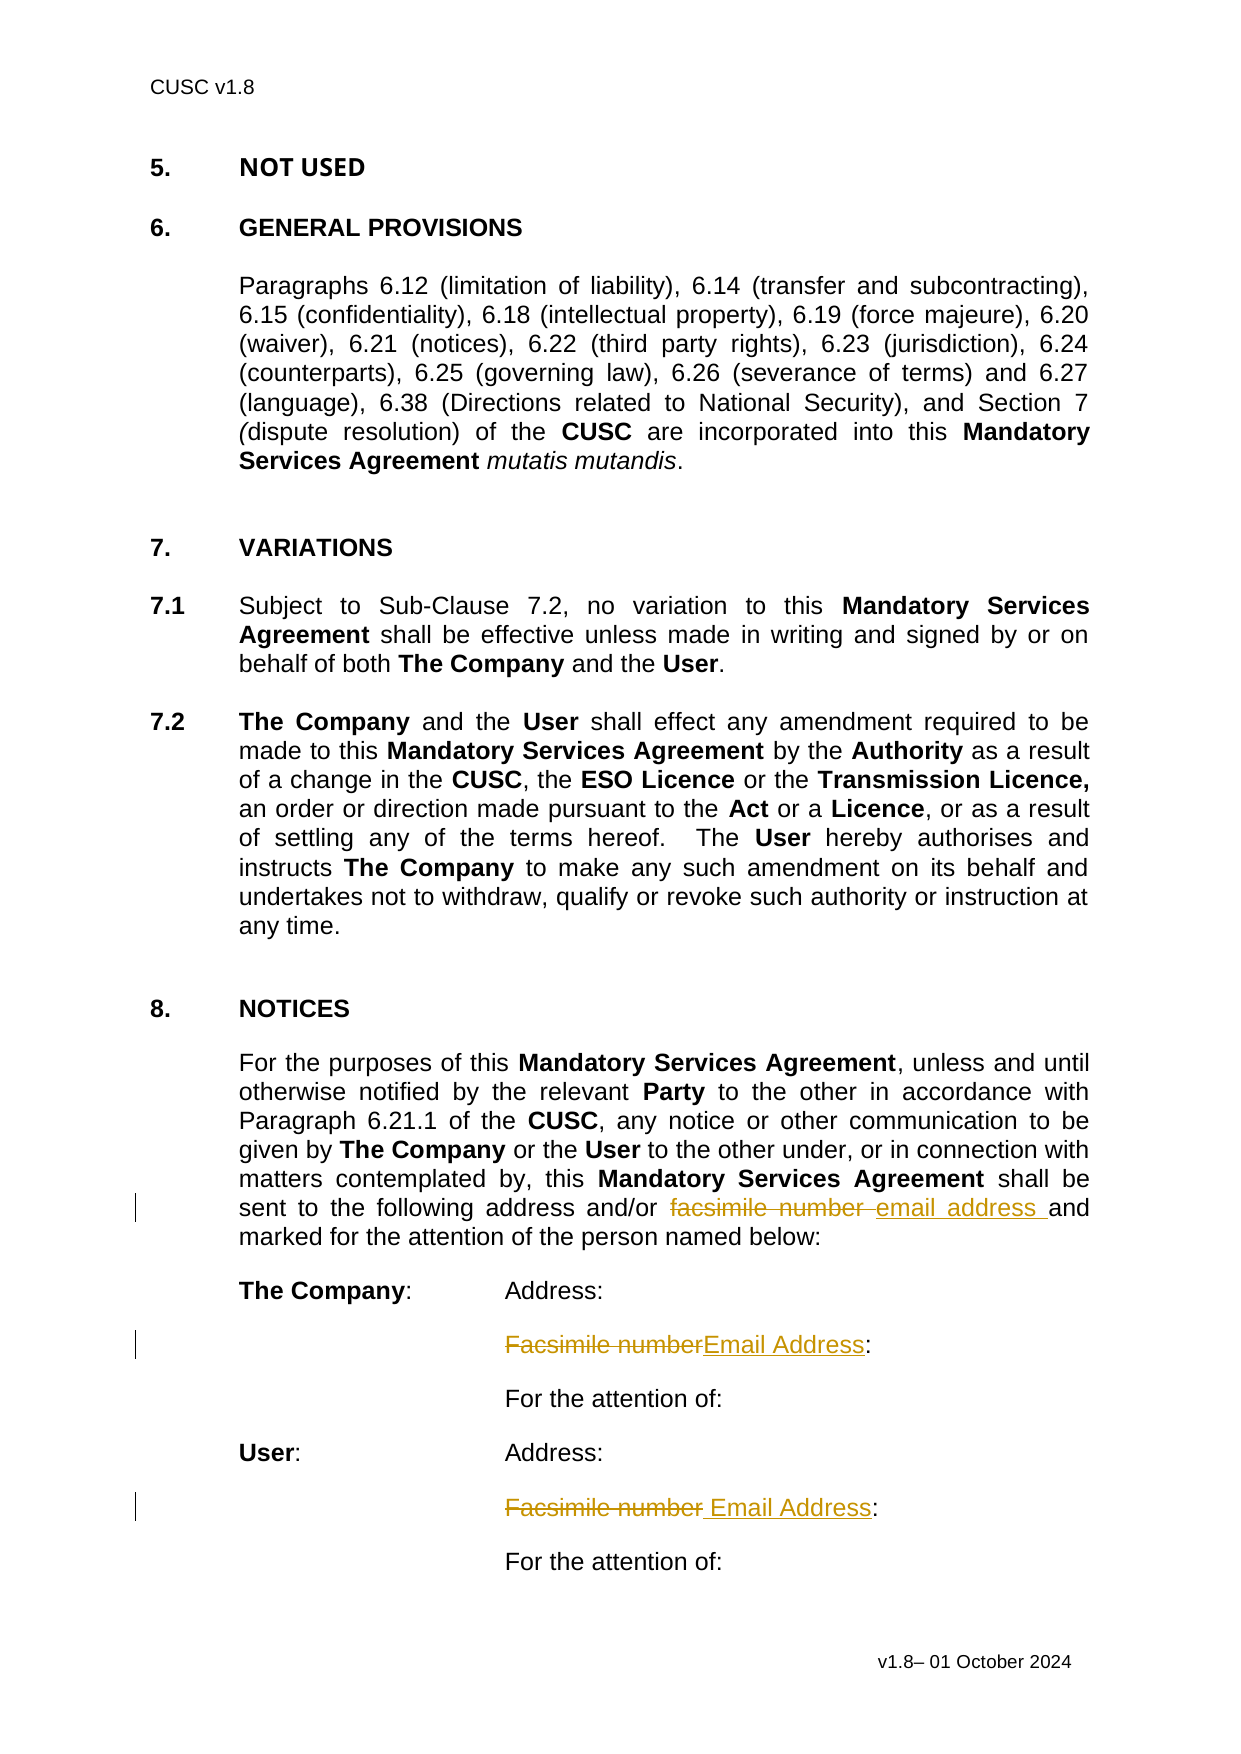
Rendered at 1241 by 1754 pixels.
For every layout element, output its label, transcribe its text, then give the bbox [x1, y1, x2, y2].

text : [150, 1330, 1090, 1359]
text For the attention of: [150, 1546, 1090, 1576]
text 6. GENERAL PROVISIONS [150, 213, 1090, 242]
text The Company: Address: [150, 1276, 1090, 1305]
text 7.1 Subject to Sub-Clause 7.2, no variation to this Mandatory Services Agreement shall be effective unless made in writing and signed by or on behalf of both The Company and the User. [150, 591, 1090, 678]
text 7. VARIATIONS [150, 533, 1090, 562]
text 8. NOTICES [150, 994, 1090, 1023]
text : [150, 1492, 1090, 1521]
text User: Address: [150, 1438, 1090, 1467]
text For the purposes of this Mandatory Services Agreement, unless and until otherwise notified by the relevant Party to the other in accordance with Paragraph 6.21.1 of the CUSC, any notice or other communication to be given by The Company or the User to the other under, or in connection with matters contemplated by, this Mandatory Services Agreement shall be sent to the following address and/or and marked for the attention of the person named below: [239, 1048, 1090, 1251]
text 7.2 The Company and the User shall effect any amendment required to be made to this Mandatory Services Agreement by the Authority as a result of a change in the CUSC, the ESO Licence or the Transmission Licence, an order or direction made pursuant to the Act or a Licence, or as a result of settling any of the terms hereof. The User hereby authorises and instructs The Company to make any such amendment on its behalf and undertakes not to withdraw, qualify or revoke such authority or instruction at any time. [150, 707, 1090, 939]
text Paragraphs 6.12 (limitation of liability), 6.14 (transfer and subcontracting), 6.15 (confidentiality), 6.18 (intellectual property), 6.19 (force majeure), 6.20 (waiver), 6.21 (notices), 6.22 (third party rights), 6.23 (jurisdiction), 6.24 (counterparts), 6.25 (governing law), 6.26 (severance of terms) and 6.27 (language), 6.38 (Directions related to National Security), and Section 7 (dispute resolution) of the CUSC are incorporated into this Mandatory Services Agreement mutatis mutandis. [150, 271, 1090, 474]
text 5. NOT USED [150, 150, 1090, 184]
text For the attention of: [150, 1384, 1090, 1413]
